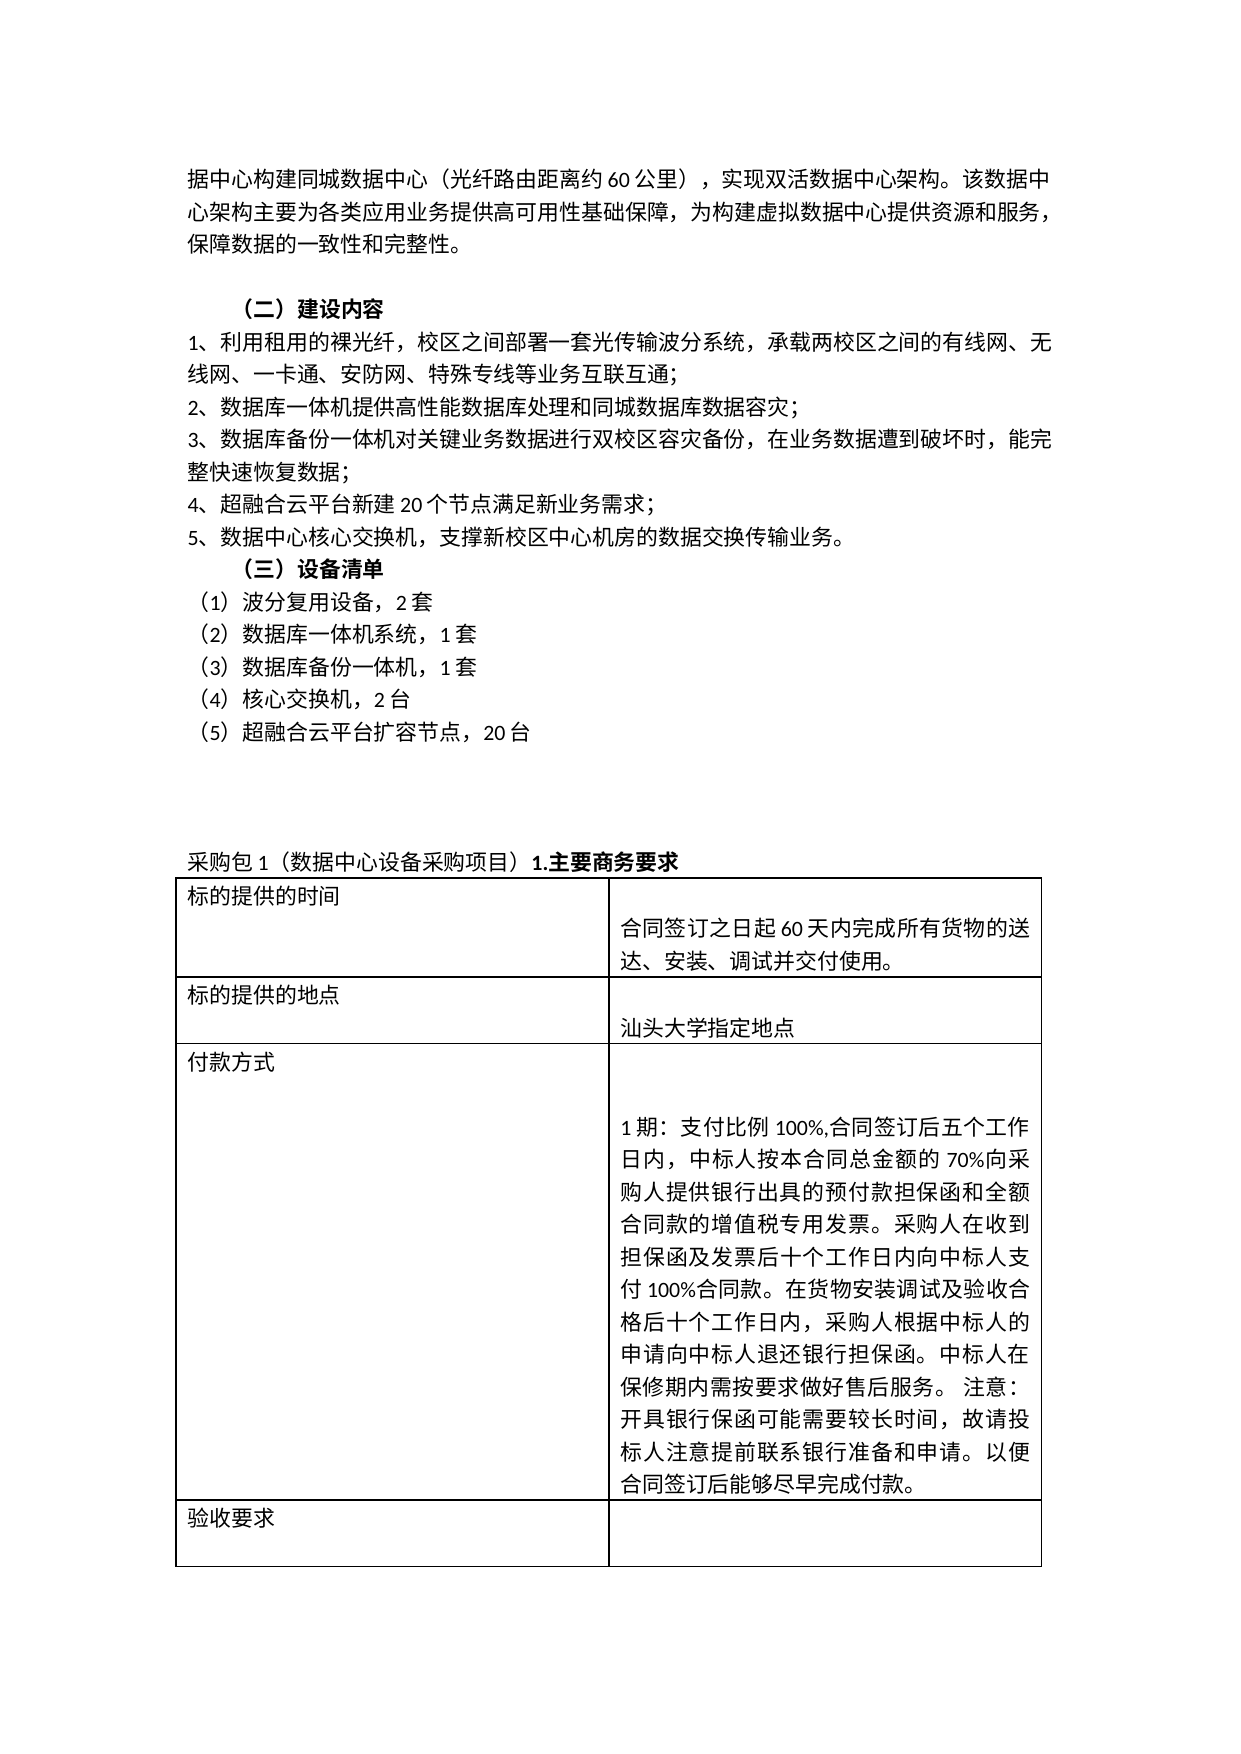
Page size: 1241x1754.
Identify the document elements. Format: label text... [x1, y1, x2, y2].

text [187, 162, 1053, 259]
text （三）设备清单 [187, 552, 1053, 584]
text （2）数据库一体机系统，1套 [187, 617, 1053, 649]
table_header 合同签订之日起60天内完成所有货物的送达、安装、调试并交付使用。 [610, 879, 1041, 976]
table_cell 验收要求 [177, 1501, 608, 1566]
table_cell 付款方式 [177, 1044, 608, 1499]
text （1）波分复用设备，2套 [187, 584, 1053, 617]
text （5）超融合云平台扩容节点，20台 [187, 714, 1053, 747]
text 采购包1（数据中心设备采购项目）1.主要商务要求 [187, 844, 1053, 877]
table_cell 汕头大学指定地点 [610, 978, 1041, 1043]
table_cell 标的提供的地点 [177, 978, 608, 1043]
text 1、利用租用的裸光纤，校区之间部署一套光传输波分系统，承载两校区之间的有线网、无线网、一卡通、安防网、特殊专线等业务互联互通； [187, 324, 1053, 389]
text 2、数据库一体机提供高性能数据库处理和同城数据库数据容灾； [187, 389, 1053, 422]
table_header 标的提供的时间 [177, 879, 608, 976]
text 3、数据库备份一体机对关键业务数据进行双校区容灾备份，在业务数据遭到破坏时，能完整快速恢复数据； [187, 422, 1053, 487]
text 5、数据中心核心交换机，支撑新校区中心机房的数据交换传输业务。 [187, 519, 1053, 552]
text （4）核心交换机，2台 [187, 682, 1053, 714]
text 4、超融合云平台新建20个节点满足新业务需求； [187, 487, 1053, 519]
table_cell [610, 1501, 1041, 1566]
text （二）建设内容 [187, 292, 1053, 324]
text （3）数据库备份一体机，1套 [187, 649, 1053, 682]
table_cell 1期：支付比例100%,合同签订后五个工作日内，中标人按本合同总金额的70%向采购人提供银行出具的预付款担保函和全额合同款的增值税专用发票。采购人在收到担保函及发票后十个工作日内向中标人支付100%合同款。在货物安装调试及验收合格后十个工作日内，采购人根据中标人的申请向中标人退还银行担保函。中标人在保修期内需按要求做好售后服务。 注意：开具银行保函可能需要较长时间，故请投标人注意提前联系银行准备和申请。以便合同签订后能够尽早完成付款。 [610, 1044, 1041, 1499]
